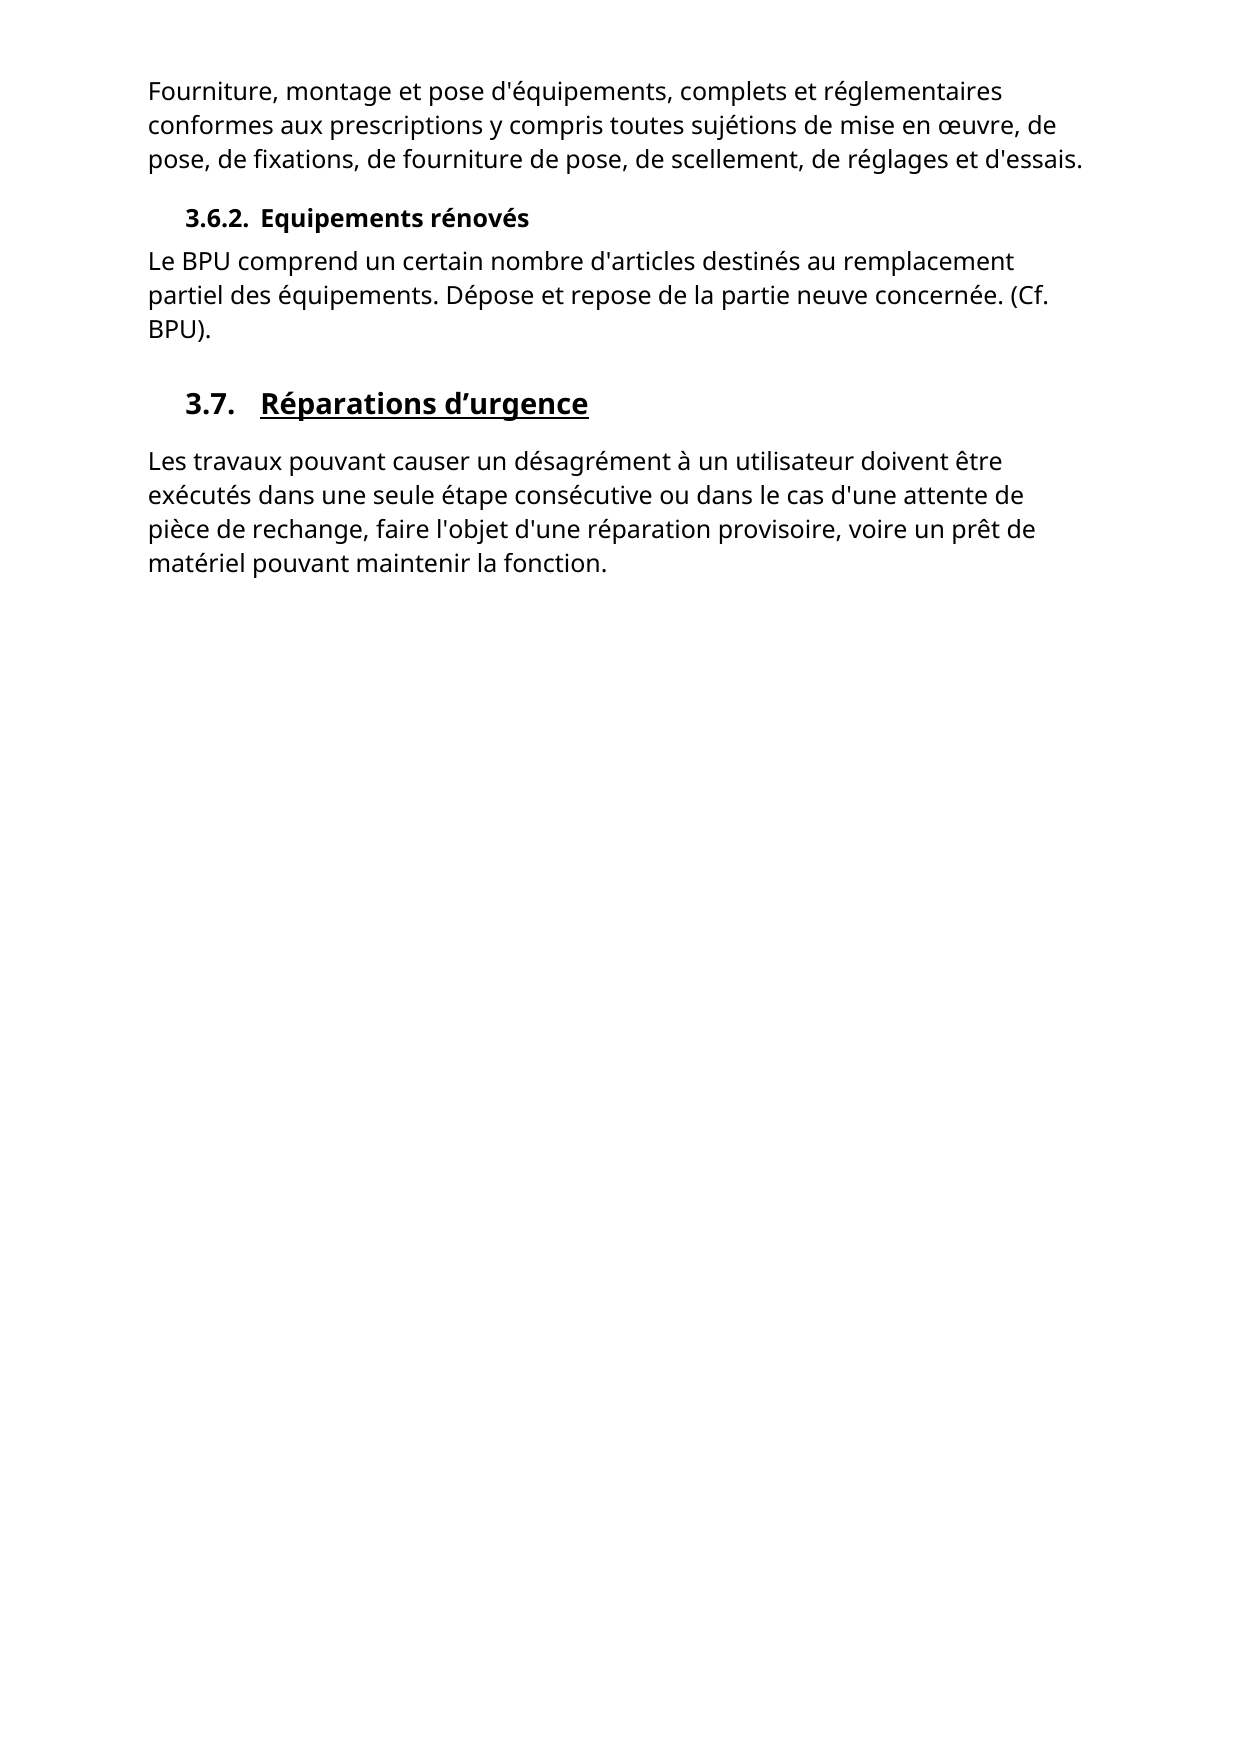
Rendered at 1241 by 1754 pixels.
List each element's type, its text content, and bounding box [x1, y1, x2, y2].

text Le BPU comprend un certain nombre d'articles destinés au remplacement partiel des équipements. Dépose et repose de la partie neuve concernée. (Cf. BPU). [148, 243, 1092, 346]
subtitle Réparations d’urgence [185, 383, 1092, 423]
subtitle Equipements rénovés [185, 201, 1092, 235]
text Les travaux pouvant causer un désagrément à un utilisateur doivent être exécutés dans une seule étape consécutive ou dans le cas d'une attente de pièce de rechange, faire l'objet d'une réparation provisoire, voire un prêt de matériel pouvant maintenir la fonction. [148, 444, 1092, 580]
text Fourniture, montage et pose d'équipements, complets et réglementaires conformes aux prescriptions y compris toutes sujétions de mise en œuvre, de pose, de fixations, de fourniture de pose, de scellement, de réglages et d'essais. [148, 74, 1092, 176]
